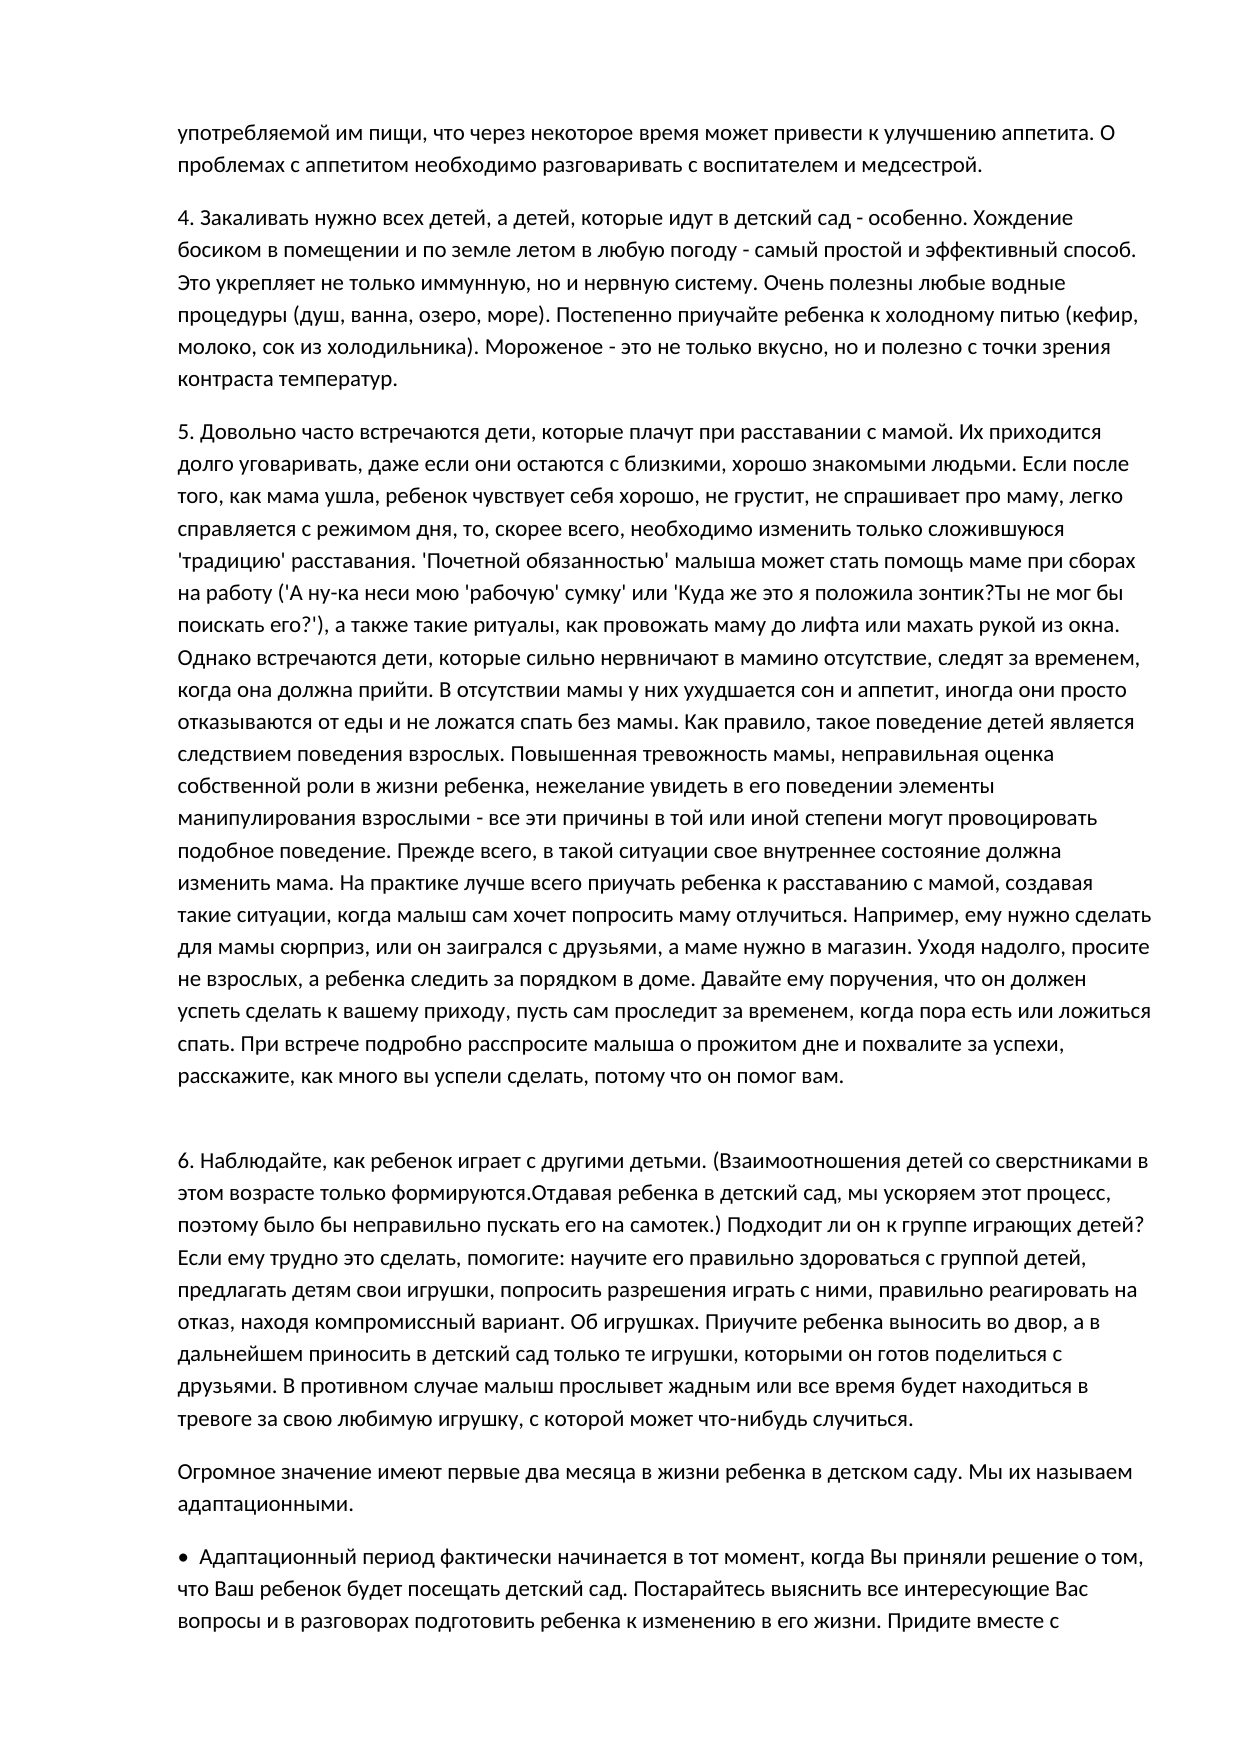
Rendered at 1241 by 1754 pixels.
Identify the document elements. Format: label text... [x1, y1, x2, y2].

text 4. Закаливать нужно всех детей, а детей, которые идут в детский сад - особенно. Хождение босиком в помещении и по земле летом в любую погоду - самый простой и эффективный способ. Это укрепляет не только иммунную, но и нервную систему. Очень полезны любые водные процедуры (душ, ванна, озеро, море). Постепенно приучайте ребенка к холодному питью (кефир, молоко, сок из холодильника). Мороженое - это не только вкусно, но и полезно с точки зрения контраста температур. [177, 203, 1152, 392]
text 6. Наблюдайте, как ребенок играет с другими детьми. (Взаимоотношения детей со сверстниками в этом возрасте только формируются.Отдавая ребенка в детский сад, мы ускоряем этот процесс, поэтому было бы неправильно пускать его на самотек.) Подходит ли он к группе играющих детей? Если ему трудно это сделать, помогите: научите его правильно здороваться с группой детей, предлагать детям свои игрушки, попросить разрешения играть с ними, правильно реагировать на отказ, находя компромиссный вариант. Об игрушках. Приучите ребенка выносить во двор, а в дальнейшем приносить в детский сад только те игрушки, которыми он готов поделиться с друзьями. В противном случае малыш прослывет жадным или все время будет находиться в тревоге за свою любимую игрушку, с которой может что-нибудь случиться. [177, 1114, 1152, 1432]
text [177, 1542, 1152, 1634]
text Огромное значение имеют первые два месяца в жизни ребенка в детском саду. Мы их называем адаптационными. [177, 1457, 1152, 1517]
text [177, 118, 1152, 178]
text 5. Довольно часто встречаются дети, которые плачут при расставании с мамой. Их приходится долго уговаривать, даже если они остаются с близкими, хорошо знакомыми людьми. Если после того, как мама ушла, ребенок чувствует себя хорошо, не грустит, не спрашивает про маму, легко справляется с режимом дня, то, скорее всего, необходимо изменить только сложившуюся 'традицию' расставания. 'Почетной обязанностью' малыша может стать помощь маме при сборах на работу ('А ну-ка неси мою 'рабочую' сумку' или 'Куда же это я положила зонтик?Ты не мог бы поискать его?'), а также такие ритуалы, как провожать маму до лифта или махать рукой из окна. Однако встречаются дети, которые сильно нервничают в мамино отсутствие, следят за временем, когда она должна прийти. В отсутствии мамы у них ухудшается сон и аппетит, иногда они просто отказываются от еды и не ложатся спать без мамы. Как правило, такое поведение детей является следствием поведения взрослых. Повышенная тревожность мамы, неправильная оценка собственной роли в жизни ребенка, нежелание увидеть в его поведении элементы манипулирования взрослыми - все эти причины в той или иной степени могут провоцировать подобное поведение. Прежде всего, в такой ситуации свое внутреннее состояние должна изменить мама. На практике лучше всего приучать ребенка к расставанию с мамой, создавая такие ситуации, когда малыш сам хочет попросить маму отлучиться. Например, ему нужно сделать для мамы сюрприз, или он заигрался с друзьями, а маме нужно в магазин. Уходя надолго, просите не взрослых, а ребенка следить за порядком в доме. Давайте ему поручения, что он должен успеть сделать к вашему приходу, пусть сам проследит за временем, когда пора есть или ложиться спать. При встрече подробно расспросите малыша о прожитом дне и похвалите за успехи, расскажите, как много вы успели сделать, потому что он помог вам. [177, 417, 1152, 1089]
